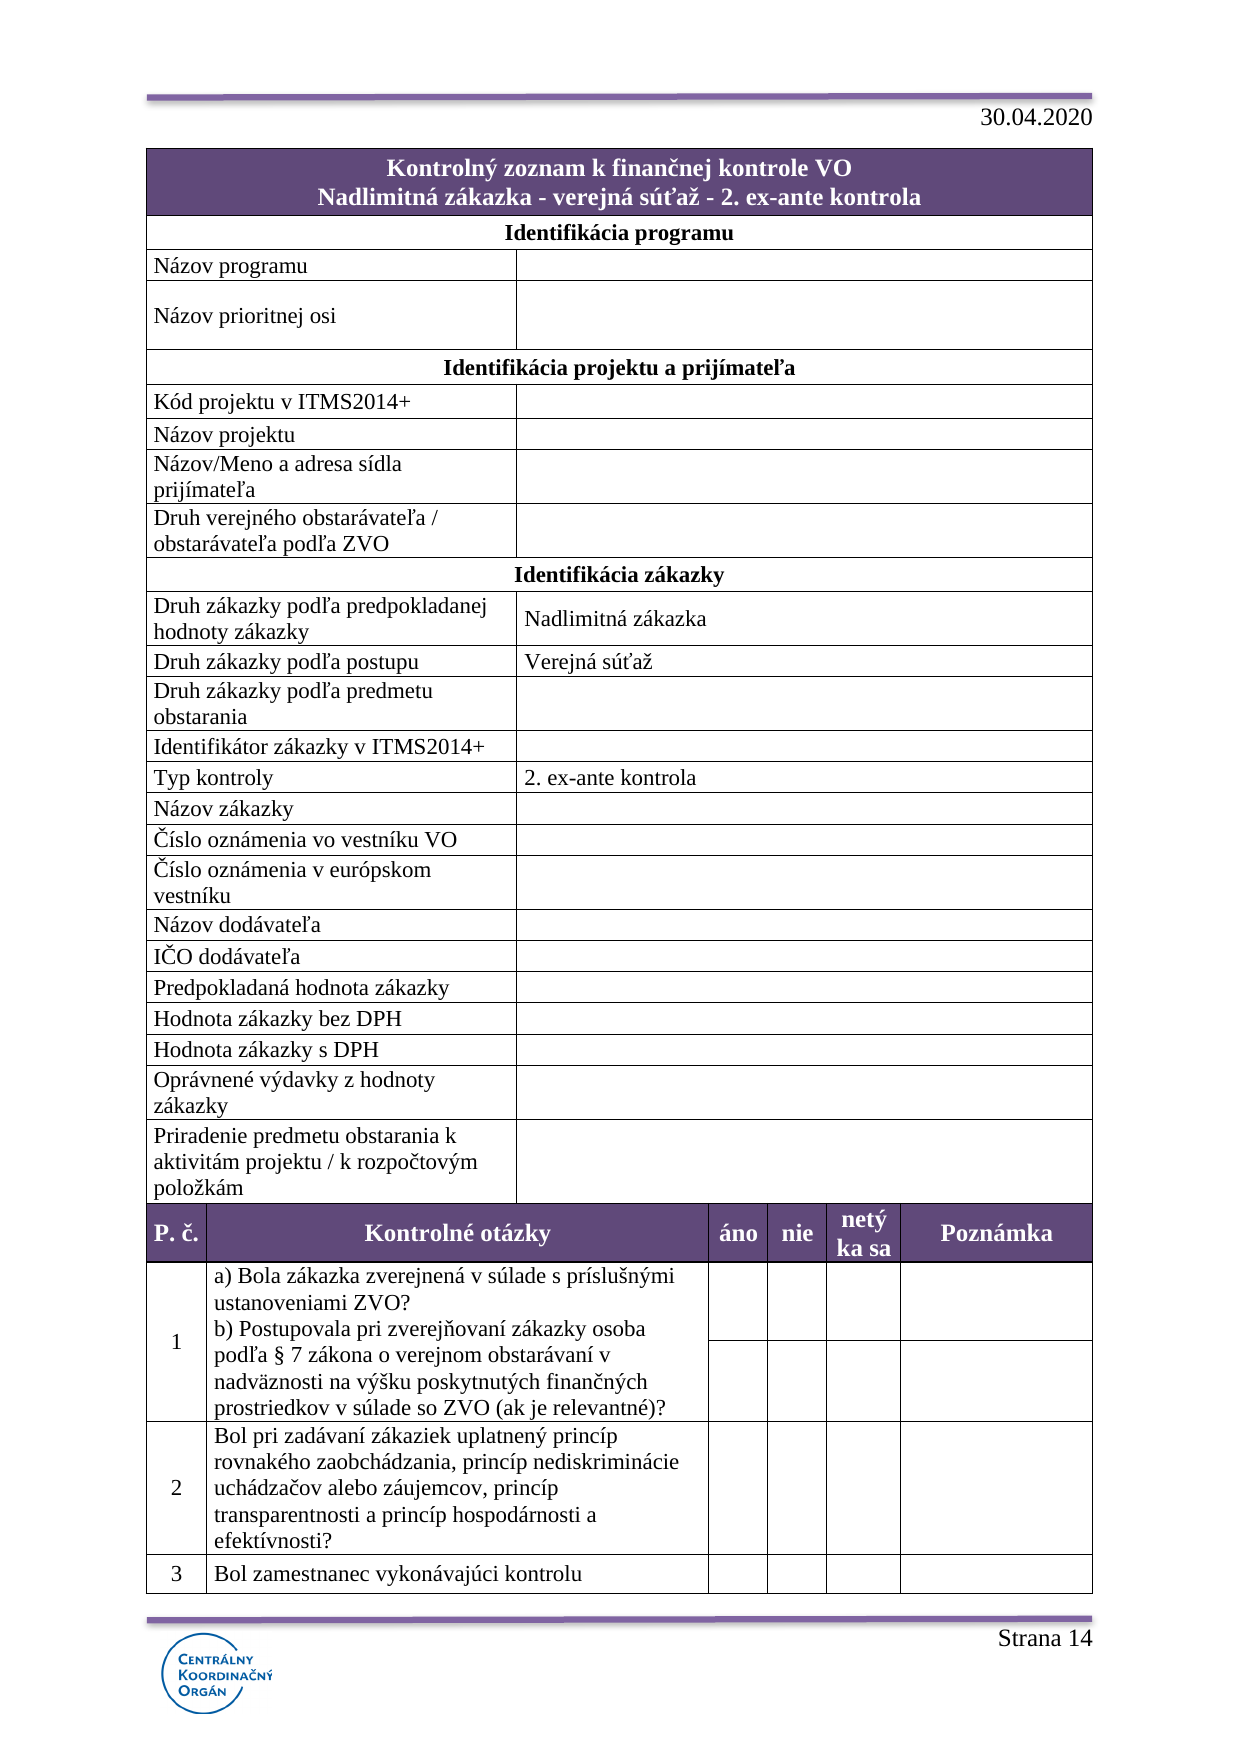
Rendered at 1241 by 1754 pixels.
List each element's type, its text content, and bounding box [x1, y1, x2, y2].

table_cell Názov projektu [147, 419, 516, 449]
table_cell [517, 910, 1092, 940]
table_cell [709, 1555, 767, 1593]
table_cell [709, 1341, 767, 1421]
table_cell [517, 450, 1092, 503]
table_cell 2 [147, 1422, 206, 1553]
table_cell Verejná súťaž [517, 646, 1092, 676]
table_cell Názov/Meno a adresa sídla prijímateľa [147, 450, 516, 503]
table_cell Identifikácia projektu a prijímateľa [147, 350, 1092, 383]
table_cell Kód projektu v ITMS2014+ [147, 385, 516, 418]
table_cell [517, 677, 1092, 730]
table_cell [517, 825, 1092, 855]
table_cell [517, 731, 1092, 761]
table_cell [827, 1263, 900, 1340]
table_cell [517, 385, 1092, 418]
table_cell [517, 1003, 1092, 1033]
table_cell Hodnota zákazky s DPH [147, 1035, 516, 1065]
table_cell Typ kontroly [147, 762, 516, 792]
table_cell [517, 250, 1092, 280]
table_cell [827, 1555, 900, 1593]
table_cell Názov zákazky [147, 793, 516, 823]
table_cell IČO dodávateľa [147, 941, 516, 971]
table_cell Druh zákazky podľa predmetu obstarania [147, 677, 516, 730]
table_cell [517, 972, 1092, 1002]
table_cell [517, 1035, 1092, 1065]
table_cell Číslo oznámenia v európskom vestníku [147, 856, 516, 908]
table_cell Názov programu [147, 250, 516, 280]
table_cell Priradenie predmetu obstarania k aktivitám projektu / k rozpočtovým položkám [147, 1120, 516, 1203]
table_cell 3 [147, 1555, 206, 1593]
table_cell [768, 1341, 826, 1421]
table_cell Názov prioritnej osi [147, 281, 516, 349]
table_cell [517, 504, 1092, 557]
table_cell Oprávnené výdavky z hodnoty zákazky [147, 1066, 516, 1118]
table_cell [901, 1555, 1092, 1593]
table_cell Poznámka [901, 1204, 1092, 1261]
table_cell [901, 1263, 1092, 1340]
table_cell Bol pri zadávaní zákaziek uplatnený princíp rovnakého zaobchádzania, princíp nediskriminácie uchádzačov alebo záujemcov, princíp transparentnosti a princíp hospodárnosti a efektívnosti? [207, 1422, 708, 1553]
picture [159, 1631, 272, 1713]
table_cell Predpokladaná hodnota zákazky [147, 972, 516, 1002]
table_cell nie [768, 1204, 826, 1261]
table_cell [768, 1555, 826, 1593]
table_cell [709, 1422, 767, 1553]
table_cell [517, 281, 1092, 349]
table_cell Druh zákazky podľa postupu [147, 646, 516, 676]
table_cell 1 [147, 1263, 206, 1421]
table_cell Identifikácia zákazky [147, 558, 1092, 591]
table_cell [901, 1422, 1092, 1553]
table_cell Nadlimitná zákazka [517, 592, 1092, 645]
table_cell [517, 419, 1092, 449]
table_header Kontrolný zoznam k finančnej kontrole VO Nadlimitná zákazka - verejná súťaž - 2. ex-ante kontrola [147, 149, 1092, 215]
table_cell Číslo oznámenia vo vestníku VO [147, 825, 516, 855]
table_cell [901, 1341, 1092, 1421]
table_cell a) Bola zákazka zverejnená v súlade s príslušnými ustanoveniami ZVO? b) Postupovala pri zverejňovaní zákazky osoba podľa § 7 zákona o verejnom obstarávaní v nadväznosti na výšku poskytnutých finančných prostriedkov v súlade so ZVO (ak je relevantné)? [207, 1263, 708, 1421]
table_cell Druh zákazky podľa predpokladanej hodnoty zákazky [147, 592, 516, 645]
table_cell Názov dodávateľa [147, 910, 516, 940]
table_cell [827, 1341, 900, 1421]
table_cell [207, 1555, 708, 1593]
table_cell Druh verejného obstarávateľa / obstarávateľa podľa ZVO [147, 504, 516, 557]
table_cell [517, 793, 1092, 823]
table_cell Kontrolné otázky [207, 1204, 708, 1261]
table_cell [517, 941, 1092, 971]
table_cell [517, 1120, 1092, 1203]
table_cell [768, 1263, 826, 1340]
table_cell Identifikácia programu [147, 216, 1092, 249]
table_cell [517, 1066, 1092, 1118]
table_cell 2. ex-ante kontrola [517, 762, 1092, 792]
table_cell Hodnota zákazky bez DPH [147, 1003, 516, 1033]
table_cell [827, 1422, 900, 1553]
table_cell [517, 856, 1092, 908]
table_cell Identifikátor zákazky v ITMS2014+ [147, 731, 516, 761]
table_cell netýka sa [827, 1204, 900, 1261]
table_cell áno [709, 1204, 767, 1261]
table_cell [768, 1422, 826, 1553]
table_cell P. č. [147, 1204, 206, 1261]
table_cell [709, 1263, 767, 1340]
